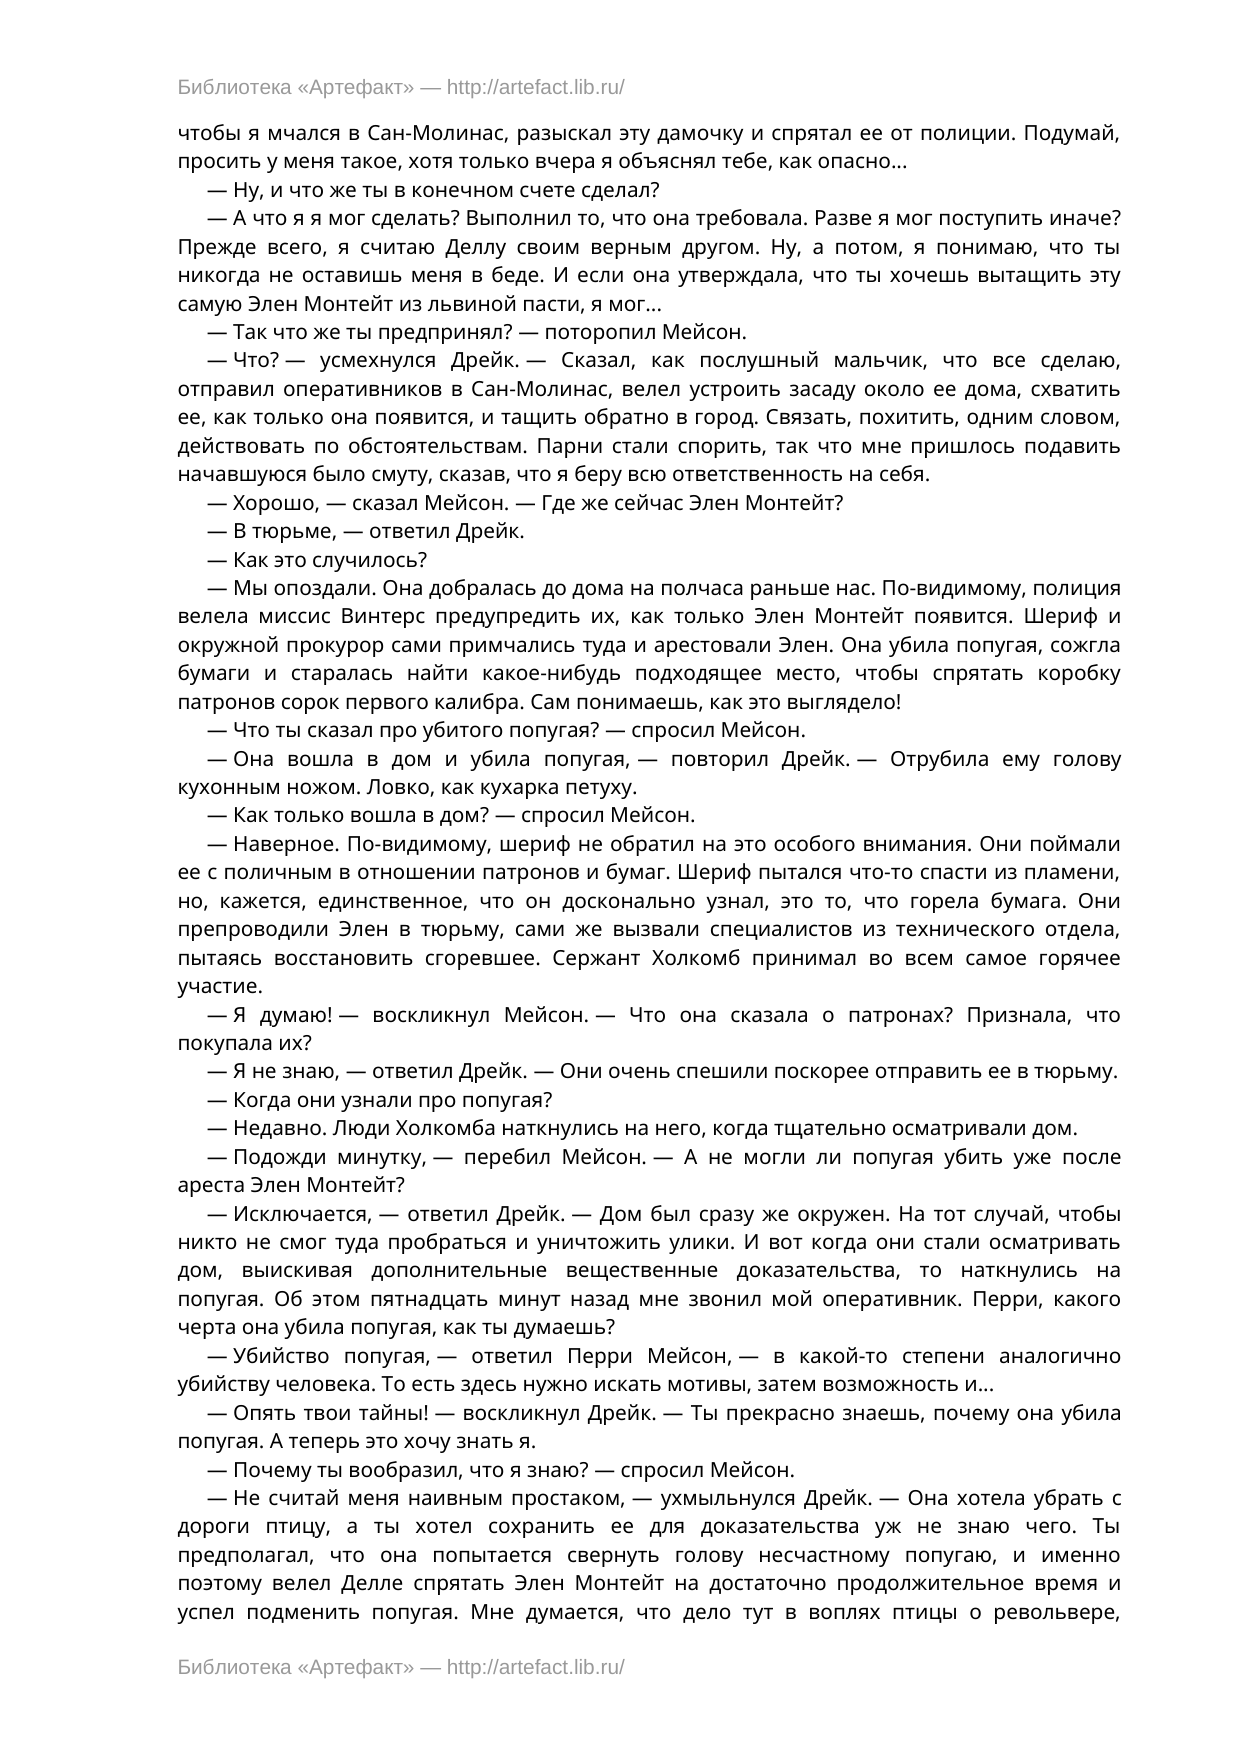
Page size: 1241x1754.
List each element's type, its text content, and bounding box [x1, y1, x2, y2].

text — Она вошла в дом и убила попугая, — повторил Дрейк. — Отрубила ему голову кухонным ножом. Ловко, как кухарка петуху. [177, 744, 1122, 801]
text — Ну, и что же ты в конечном счете сделал? [177, 175, 1122, 203]
text — Исключается, — ответил Дрейк. — Дом был сразу же окружен. На тот случай, чтобы никто не смог туда пробраться и уничтожить улики. И вот когда они стали осматривать дом, выискивая дополнительные вещественные доказательства, то наткнулись на попугая. Об этом пятнадцать минут назад мне звонил мой оперативник. Перри, какого черта она убила попугая, как ты думаешь? [177, 1199, 1122, 1341]
text — Как это случилось? [177, 545, 1122, 573]
text — Наверное. По-видимому, шериф не обратил на это особого внимания. Они поймали ее с поличным в отношении патронов и бумаг. Шериф пытался что-то спасти из пламени, но, кажется, единственное, что он досконально узнал, это то, что горела бумага. Они препроводили Элен в тюрьму, сами же вызвали специалистов из технического отдела, пытаясь восстановить сгоревшее. Сержант Холкомб принимал во всем самое горячее участие. [177, 829, 1122, 1000]
text — Недавно. Люди Холкомба наткнулись на него, когда тщательно осматривали дом. [177, 1113, 1122, 1142]
text — Хорошо, — сказал Мейсон. — Где же сейчас Элен Монтейт? [177, 488, 1122, 516]
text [177, 118, 1122, 175]
text — А что я я мог сделать? Выполнил то, что она требовала. Разве я мог поступить иначе? Прежде всего, я считаю Деллу своим верным другом. Ну, а потом, я понимаю, что ты никогда не оставишь меня в беде. И если она утверждала, что ты хочешь вытащить эту самую Элен Монтейт из львиной пасти, я мог... [177, 203, 1122, 317]
text — Так что же ты предпринял? — поторопил Мейсон. [177, 317, 1122, 346]
text — Что ты сказал про убитого попугая? — спросил Мейсон. [177, 715, 1122, 744]
text — Опять твои тайны! — воскликнул Дрейк. — Ты прекрасно знаешь, почему она убила попугая. А теперь это хочу знать я. [177, 1398, 1122, 1455]
text — В тюрьме, — ответил Дрейк. [177, 516, 1122, 545]
text — Мы опоздали. Она добралась до дома на полчаса раньше нас. По-видимому, полиция велела миссис Винтерс предупредить их, как только Элен Монтейт появится. Шериф и окружной прокурор сами примчались туда и арестовали Элен. Она убила попугая, сожгла бумаги и старалась найти какое-нибудь подходящее место, чтобы спрятать коробку патронов сорок первого калибра. Сам понимаешь, как это выглядело! [177, 573, 1122, 715]
text — Когда они узнали про попугая? [177, 1085, 1122, 1113]
text — Убийство попугая, — ответил Перри Мейсон, — в какой-то степени аналогично убийству человека. То есть здесь нужно искать мотивы, затем возможность и... [177, 1341, 1122, 1398]
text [177, 1483, 1122, 1625]
text — Я не знаю, — ответил Дрейк. — Они очень спешили поскорее отправить ее в тюрьму. [177, 1057, 1122, 1085]
text — Как только вошла в дом? — спросил Мейсон. [177, 801, 1122, 829]
text — Что? — усмехнулся Дрейк. — Сказал, как послушный мальчик, что все сделаю, отправил оперативников в Сан-Молинас, велел устроить засаду около ее дома, схватить ее, как только она появится, и тащить обратно в город. Связать, похитить, одним словом, действовать по обстоятельствам. Парни стали спорить, так что мне пришлось подавить начавшуюся было смуту, сказав, что я беру всю ответственность на себя. [177, 346, 1122, 488]
text — Почему ты вообразил, что я знаю? — спросил Мейсон. [177, 1455, 1122, 1483]
text — Подожди минутку, — перебил Мейсон. — А не могли ли попугая убить уже после ареста Элен Монтейт? [177, 1142, 1122, 1199]
text — Я думаю! — воскликнул Мейсон. — Что она сказала о патронах? Признала, что покупала их? [177, 1000, 1122, 1057]
